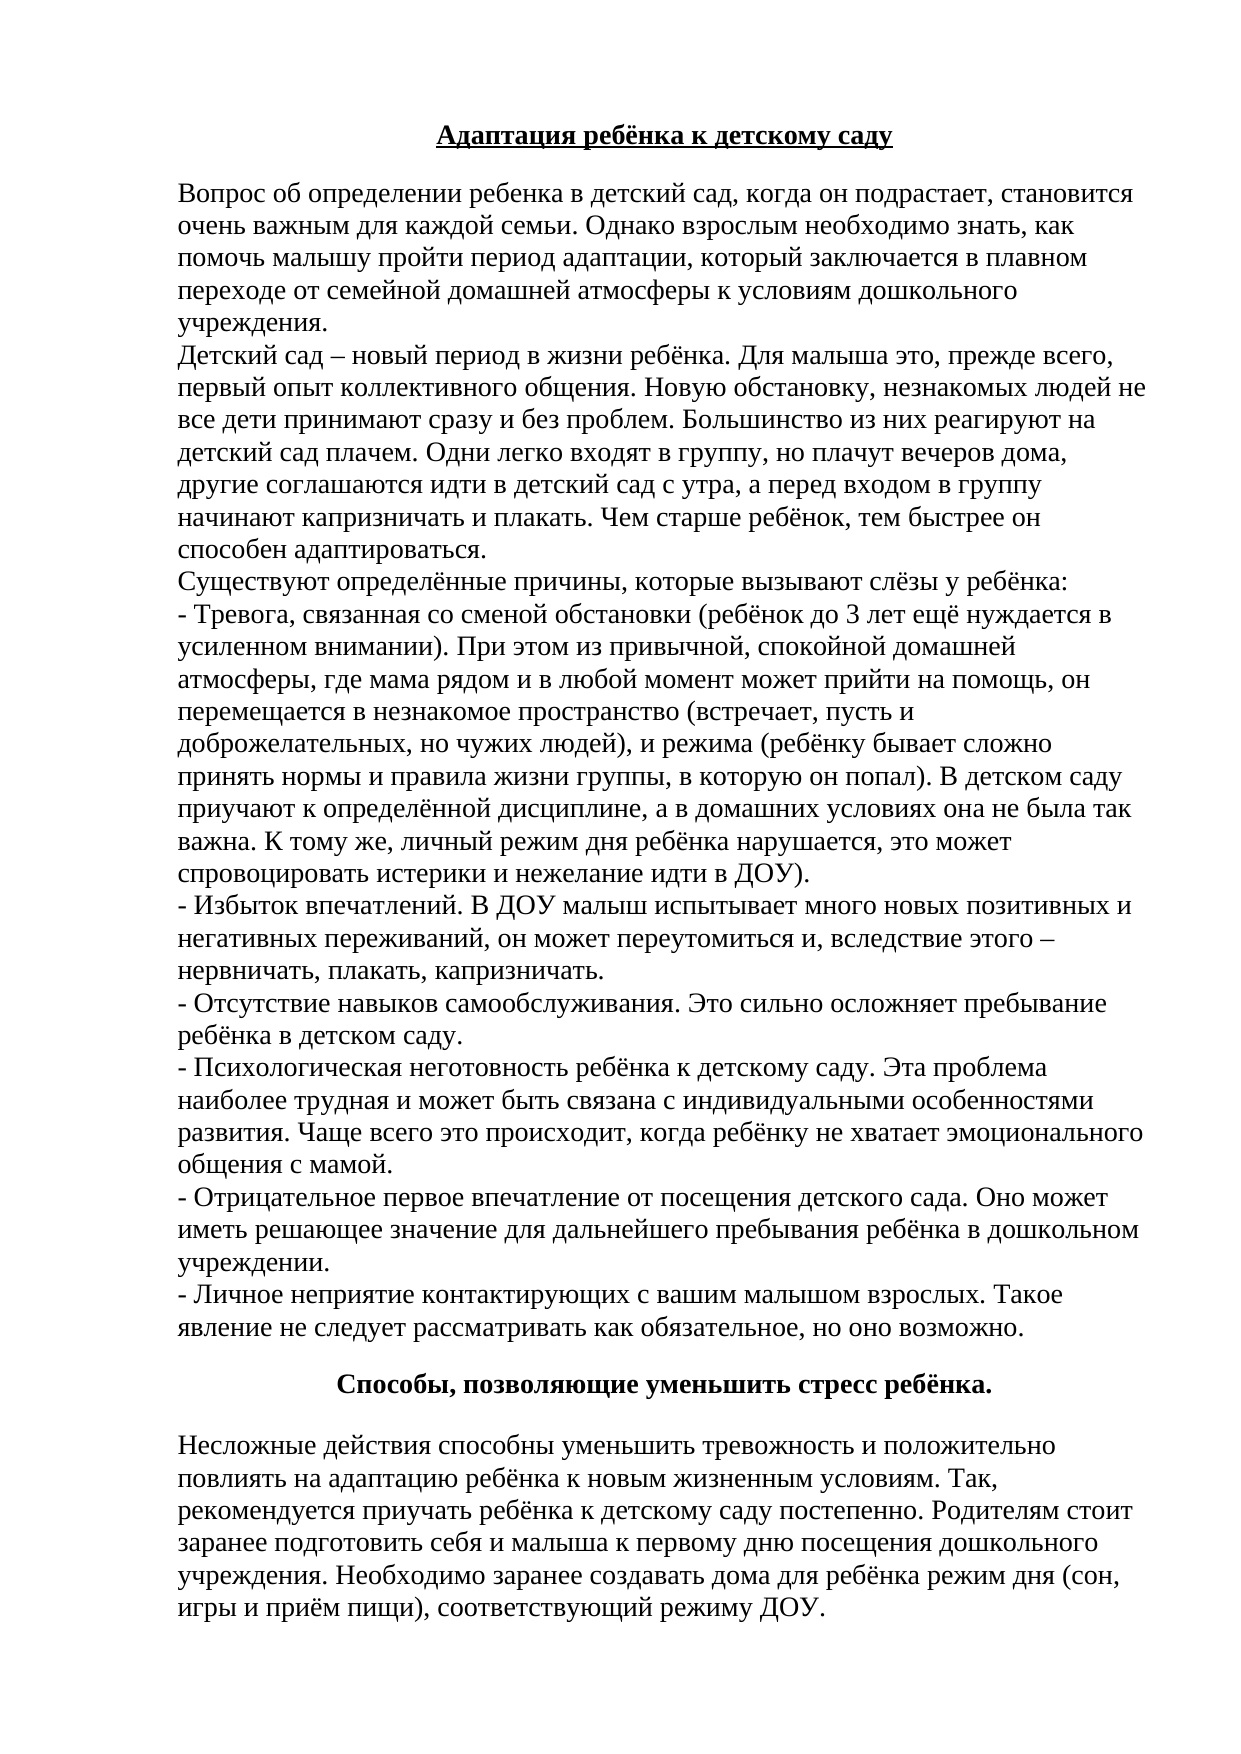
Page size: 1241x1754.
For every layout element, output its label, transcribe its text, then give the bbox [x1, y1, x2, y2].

text Детский сад – новый период в жизни ребёнка. Для малыша это, прежде всего, первый опыт коллективного общения. Новую обстановку, незнакомых людей не все дети принимают сразу и без проблем. Большинство из них реагируют на детский сад плачем. Одни легко входят в группу, но плачут вечеров дома, другие соглашаются идти в детский сад с утра, а перед входом в группу начинают капризничать и плакать. Чем старше ребёнок, тем быстрее он способен адаптироваться. [177, 338, 1152, 564]
text Вопрос об определении ребенка в детский сад, когда он подрастает, становится очень важным для каждой семьи. Однако взрослым необходимо знать, как помочь малышу пройти период адаптации, который заключается в плавном переходе от семейной домашней атмосферы к условиям дошкольного учреждения. [177, 176, 1152, 338]
text - Избыток впечатлений. В ДОУ малыш испытывает много новых позитивных и негативных переживаний, он может переутомиться и, вследствие этого – нервничать, плакать, капризничать. [177, 888, 1152, 986]
text Несложные действия способны уменьшить тревожность и положительно повлиять на адаптацию ребёнка к новым жизненным условиям. Так, рекомендуется приучать ребёнка к детскому саду постепенно. Родителям стоит заранее подготовить себя и малыша к первому дню посещения дошкольного учреждения. Необходимо заранее создавать дома для ребёнка режим дня (сон, игры и приём пищи), соответствующий режиму ДОУ. [177, 1428, 1152, 1623]
text Существуют определённые причины, которые вызывают слёзы у ребёнка: [177, 564, 1152, 597]
text - Отсутствие навыков самообслуживания. Это сильно осложняет пребывание ребёнка в детском саду. [177, 986, 1152, 1050]
text - Психологическая неготовность ребёнка к детскому саду. Эта проблема наиболее трудная и может быть связана с индивидуальными особенностями развития. Чаще всего это происходит, когда ребёнку не хватает эмоционального общения с мамой. [177, 1050, 1152, 1180]
text - Личное неприятие контактирующих с вашим малышом взрослых. Такое явление не следует рассматривать как обязательное, но оно возможно. [177, 1277, 1152, 1342]
text Адаптация ребёнка к детскому саду [177, 118, 1152, 151]
text - Тревога, связанная со сменой обстановки (ребёнок до 3 лет ещё нуждается в усиленном внимании). При этом из привычной, спокойной домашней атмосферы, где мама рядом и в любой момент может прийти на помощь, он перемещается в незнакомое пространство (встречает, пусть и доброжелательных, но чужих людей), и режима (ребёнку бывает сложно принять нормы и правила жизни группы, в которую он попал). В детском саду приучают к определённой дисциплине, а в домашних условиях она не была так важна. К тому же, личный режим дня ребёнка нарушается, это может спровоцировать истерики и нежелание идти в ДОУ). [177, 597, 1152, 888]
text Способы, позволяющие уменьшить стресс ребёнка. [177, 1367, 1152, 1428]
text - Отрицательное первое впечатление от посещения детского сада. Оно может иметь решающее значение для дальнейшего пребывания ребёнка в дошкольном учреждении. [177, 1180, 1152, 1277]
